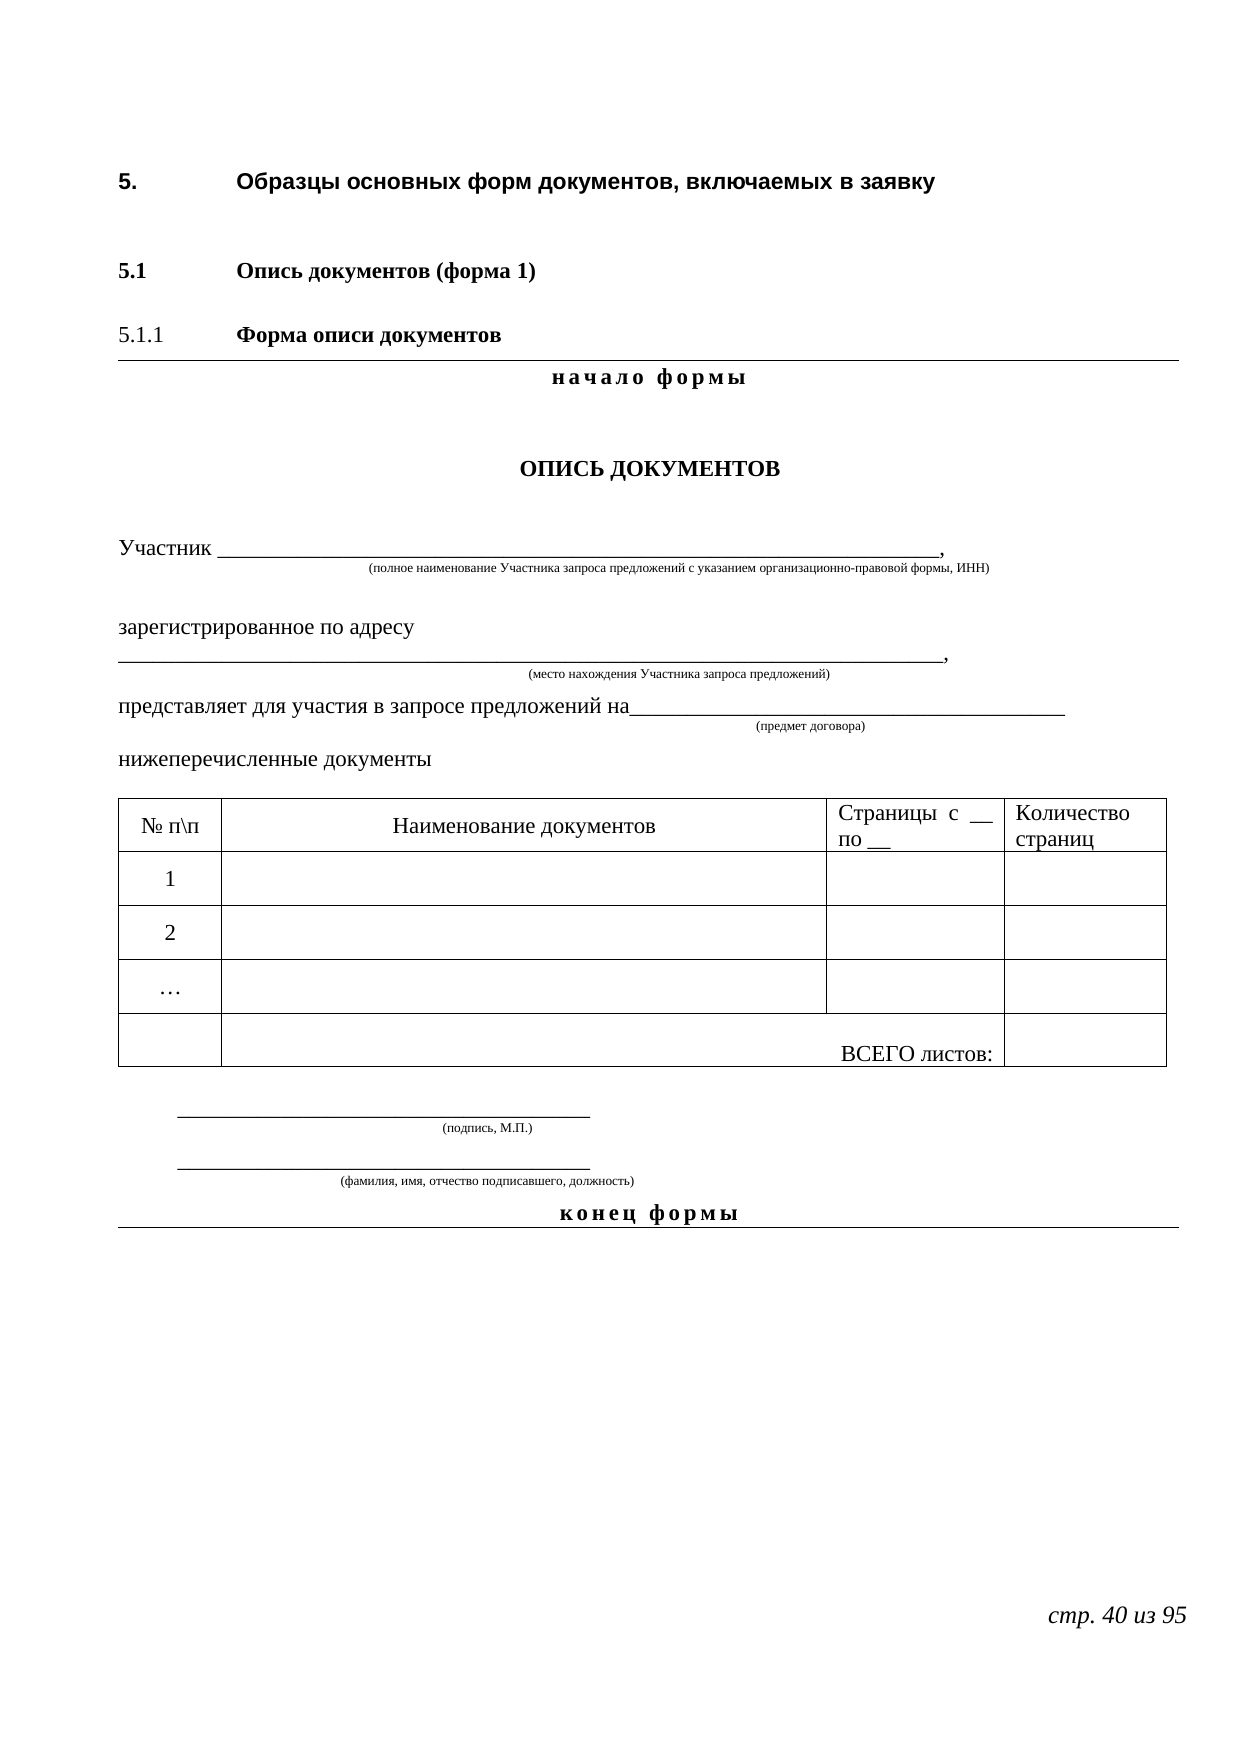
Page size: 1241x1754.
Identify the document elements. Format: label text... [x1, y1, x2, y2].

list Форма описи документов [118, 321, 1181, 347]
table_cell [827, 852, 1004, 905]
text начало формы [118, 361, 1179, 389]
table_cell [222, 852, 826, 905]
text ________________________________________________________________________, [118, 639, 1181, 666]
table_cell 1 [119, 852, 221, 905]
table_header Наименование документов [222, 799, 826, 851]
text (предмет договора) [118, 718, 1181, 745]
table_header Количество страниц [1005, 799, 1166, 851]
table_cell 2 [119, 906, 221, 959]
text ____________________________________ [118, 1146, 1181, 1173]
table_cell [1005, 852, 1166, 905]
text (полное наименование Участника запроса предложений с указанием организационно-правовой формы, ИНН) [118, 560, 1181, 587]
text ____________________________________ [118, 1094, 1181, 1120]
text конец формы [118, 1199, 1179, 1227]
table_cell [1005, 960, 1166, 1012]
text зарегистрированное по адресу [118, 613, 1181, 639]
table_header Страницы с __ по __ [827, 799, 1004, 851]
text нижеперечисленные документы [118, 745, 1181, 771]
text Участник _______________________________________________________________, [118, 534, 1181, 560]
table_cell [119, 1014, 221, 1066]
table_cell [827, 906, 1004, 959]
text (подпись, М.П.) [118, 1120, 797, 1146]
subtitle Образцы основных форм документов, включаемых в заявку [118, 168, 1181, 194]
text представляет для участия в запросе предложений на______________________________________ [118, 692, 1181, 718]
table_cell [222, 906, 826, 959]
text (фамилия, имя, отчество подписавшего, должность) [118, 1173, 797, 1199]
text ОПИСЬ ДОКУМЕНТОВ [118, 455, 1181, 481]
table_cell [827, 960, 1004, 1012]
table_cell [1005, 906, 1166, 959]
table_cell … [119, 960, 221, 1012]
table_header № п\п [119, 799, 221, 851]
table_cell [222, 960, 826, 1012]
subtitle Опись документов (форма 1) [118, 257, 1181, 283]
table_cell [1005, 1014, 1166, 1066]
table_cell ВСЕГО листов: [222, 1014, 1004, 1066]
text (место нахождения Участника запроса предложений) [118, 666, 1181, 692]
